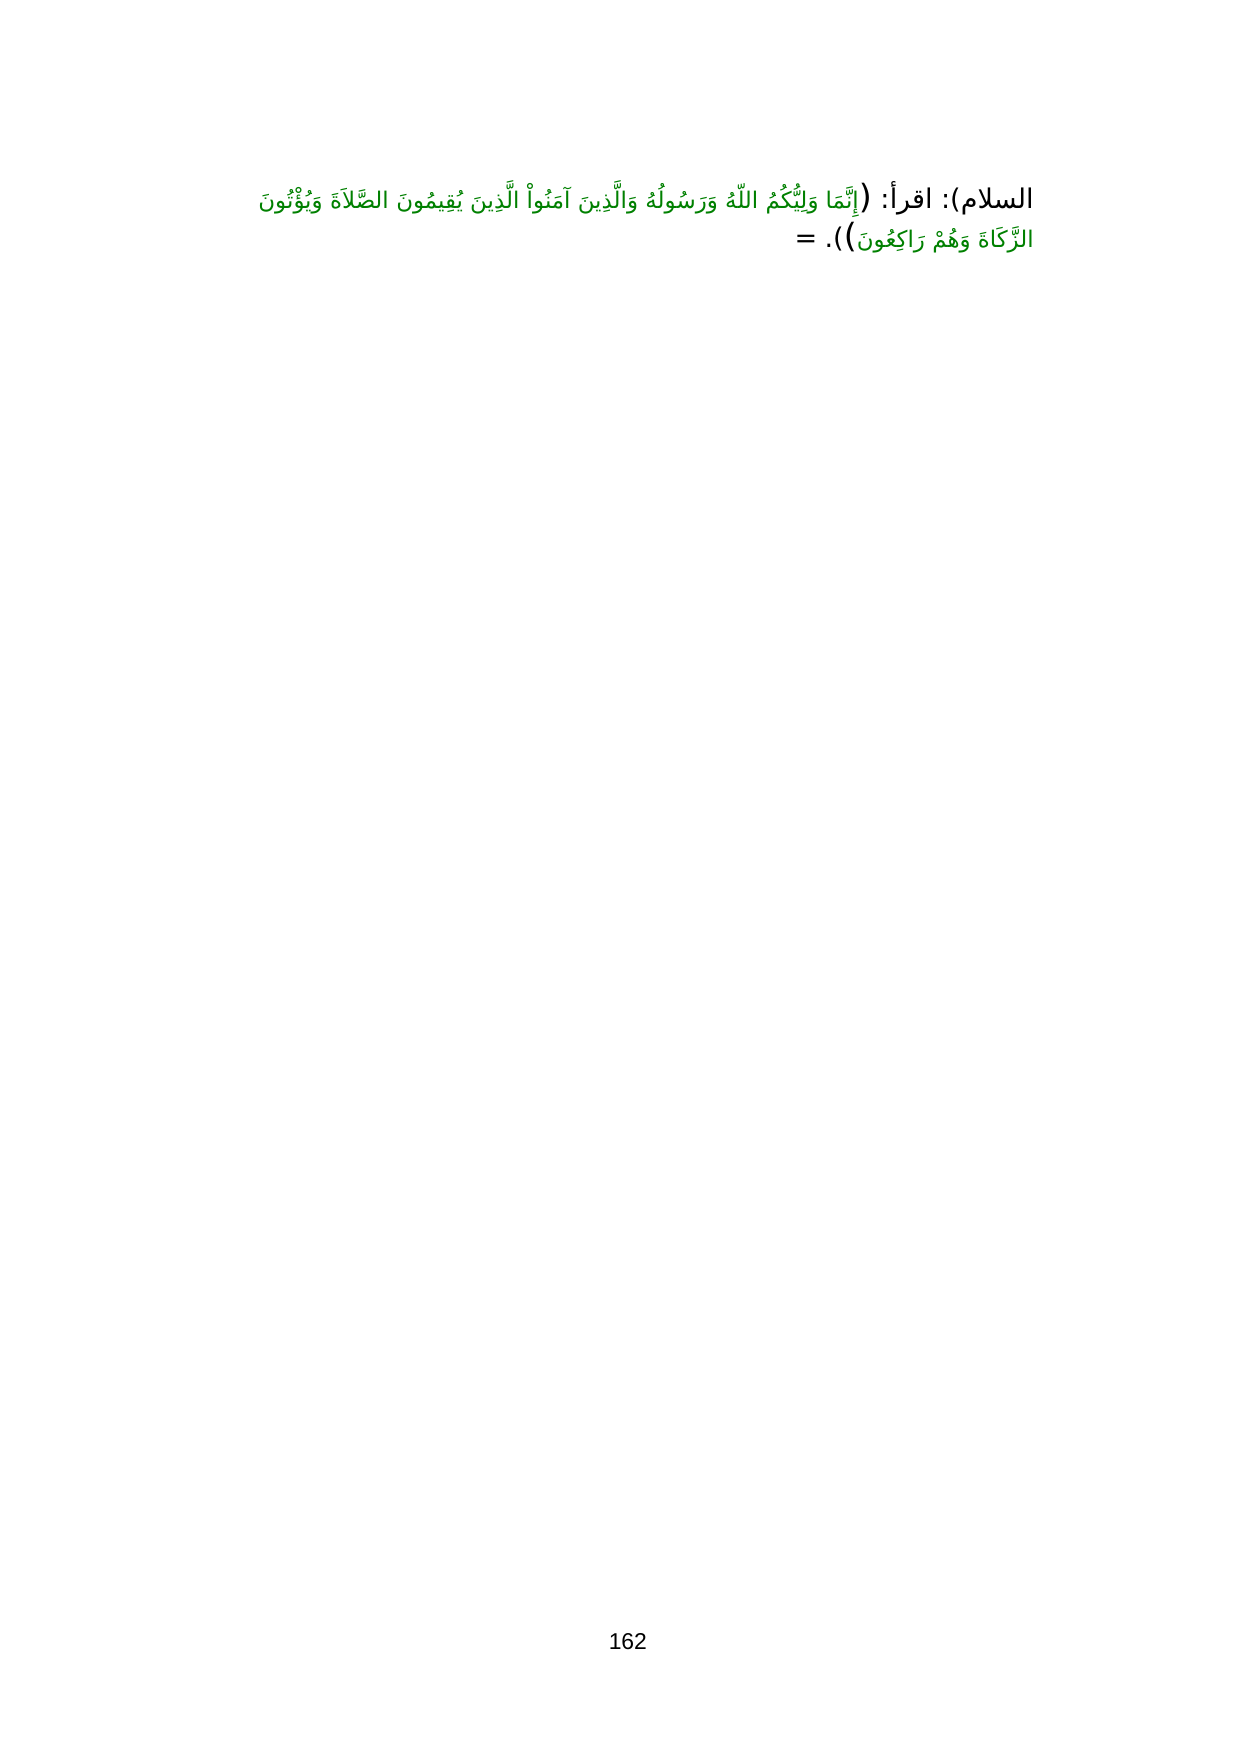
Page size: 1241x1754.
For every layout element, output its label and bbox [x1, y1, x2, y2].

text [222, 177, 1033, 255]
